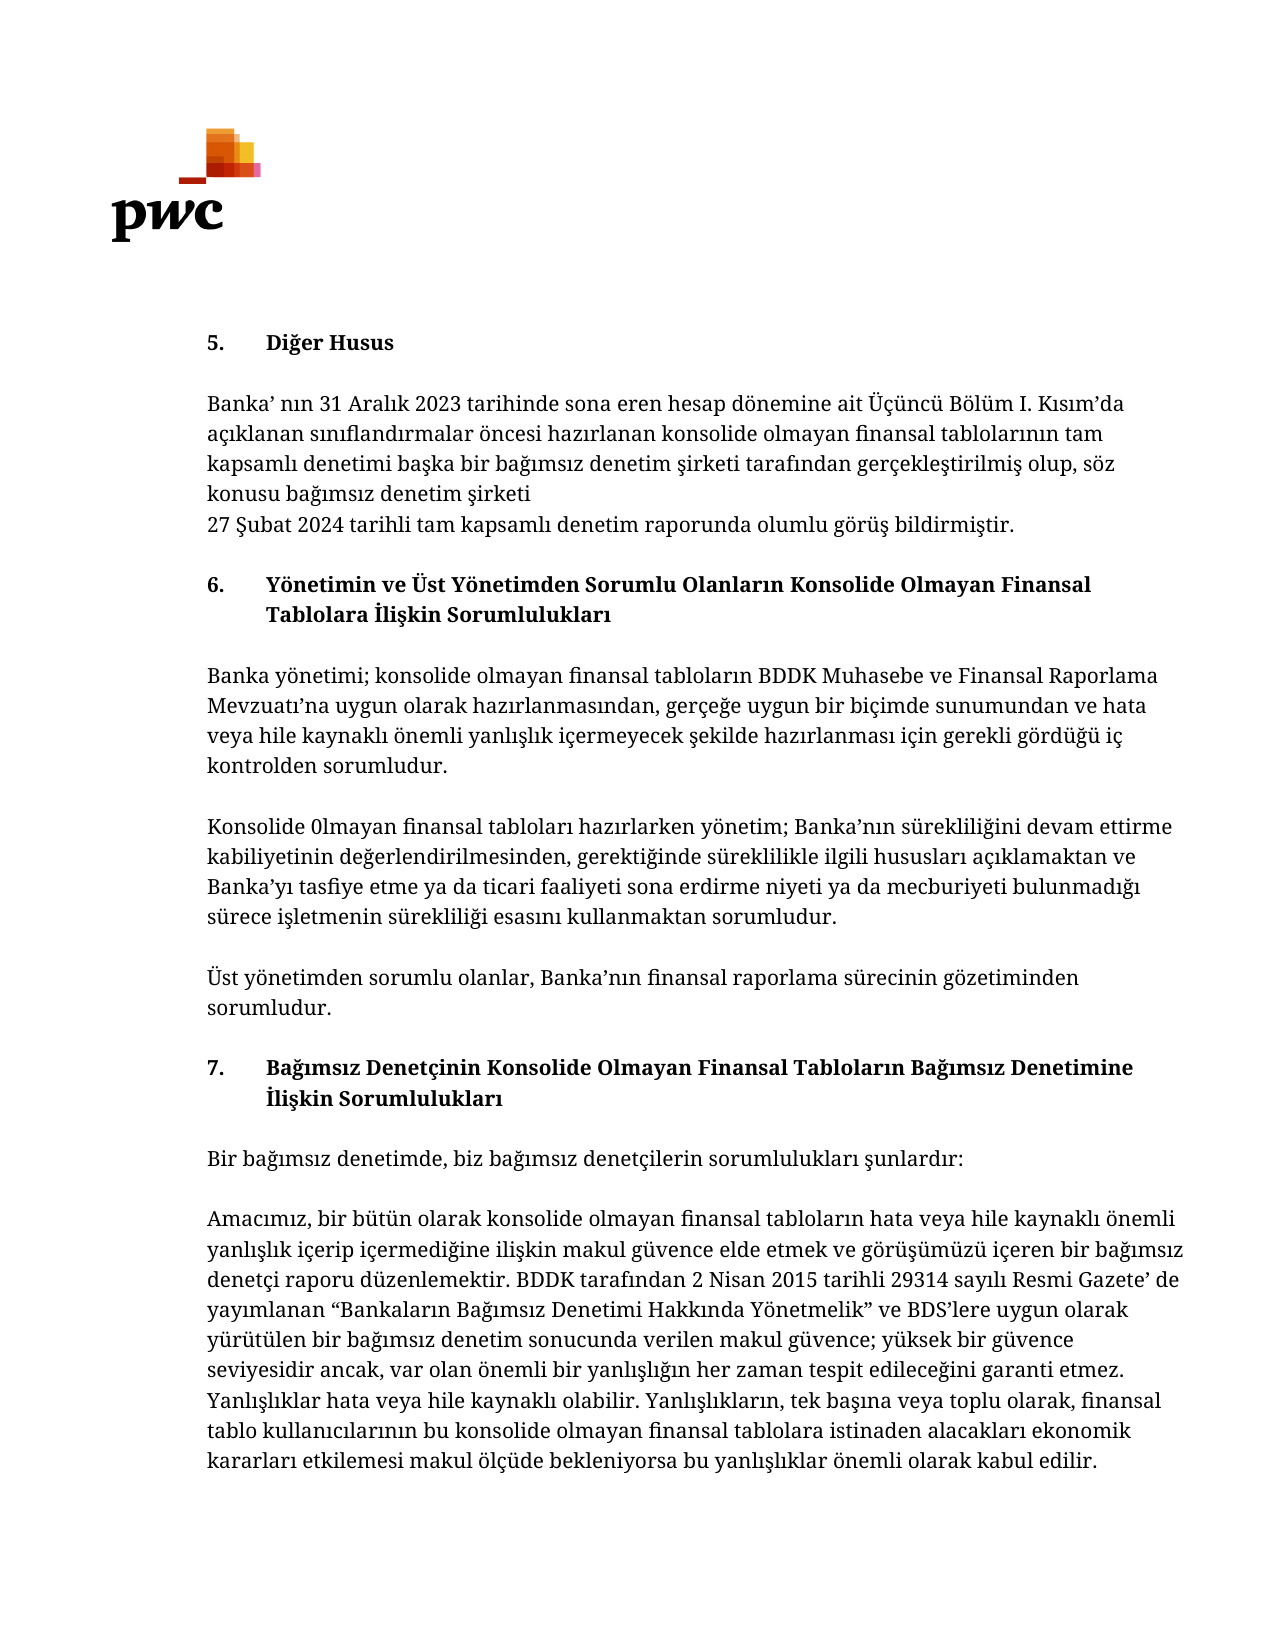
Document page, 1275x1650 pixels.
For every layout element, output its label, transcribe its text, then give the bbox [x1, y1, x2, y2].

text Konsolide 0lmayan finansal tabloları hazırlarken yönetim; Banka’nın sürekliliğini devam ettirme kabiliyetinin değerlendirilmesinden, gerektiğinde süreklilikle ilgili hususları açıklamaktan ve Banka’yı tasfiye etme ya da ticari faaliyeti sona erdirme niyeti ya da mecburiyeti bulunmadığı sürece işletmenin sürekliliği esasını kullanmaktan sorumludur. [207, 810, 1186, 931]
text Banka yönetimi; konsolide olmayan finansal tabloların BDDK Muhasebe ve Finansal Raporlama Mevzuatı’na uygun olarak hazırlanmasından, gerçeğe uygun bir biçimde sunumundan ve hata veya hile kaynaklı önemli yanlışlık içermeyecek şekilde hazırlanması için gerekli gördüğü iç kontrolden sorumludur. [207, 659, 1186, 780]
picture [70, 87, 302, 283]
text Amacımız, bir bütün olarak konsolide olmayan finansal tabloların hata veya hile kaynaklı önemli yanlışlık içerip içermediğine ilişkin makul güvence elde etmek ve görüşümüzü içeren bir bağımsız denetçi raporu düzenlemektir. BDDK tarafından 2 Nisan 2015 tarihli 29314 sayılı Resmi Gazete’ de yayımlanan “Bankaların Bağımsız Denetimi Hakkında Yönetmelik” ve BDS’lere uygun olarak yürütülen bir bağımsız denetim sonucunda verilen makul güvence; yüksek bir güvence seviyesidir ancak, var olan önemli bir yanlışlığın her zaman tespit edileceğini garanti etmez. Yanlışlıklar hata veya hile kaynaklı olabilir. Yanlışlıkların, tek başına veya toplu olarak, finansal tablo kullanıcılarının bu konsolide olmayan finansal tablolara istinaden alacakları ekonomik kararları etkilemesi makul ölçüde bekleniyorsa bu yanlışlıklar önemli olarak kabul edilir. [207, 1203, 1186, 1474]
list Yönetimin ve Üst Yönetimden Sorumlu Olanların Konsolide Olmayan Finansal Tablolara İlişkin Sorumlulukları [207, 568, 1186, 629]
list Diğer Husus [207, 327, 1186, 357]
text Üst yönetimden sorumlu olanlar, Banka’nın finansal raporlama sürecinin gözetiminden sorumludur. [207, 961, 1186, 1021]
text Bir bağımsız denetimde, biz bağımsız denetçilerin sorumlulukları şunlardır: [207, 1142, 1186, 1172]
text Banka’ nın 31 Aralık 2023 tarihinde sona eren hesap dönemine ait Üçüncü Bölüm I. Kısım’da açıklanan sınıflandırmalar öncesi hazırlanan konsolide olmayan finansal tablolarının tam kapsamlı denetimi başka bir bağımsız denetim şirketi tarafından gerçekleştirilmiş olup, söz konusu bağımsız denetim şirketi 27 Şubat 2024 tarihli tam kapsamlı denetim raporunda olumlu görüş bildirmiştir. [207, 387, 1186, 538]
list Bağımsız Denetçinin Konsolide Olmayan Finansal Tabloların Bağımsız Denetimine İlişkin Sorumlulukları [207, 1052, 1186, 1112]
